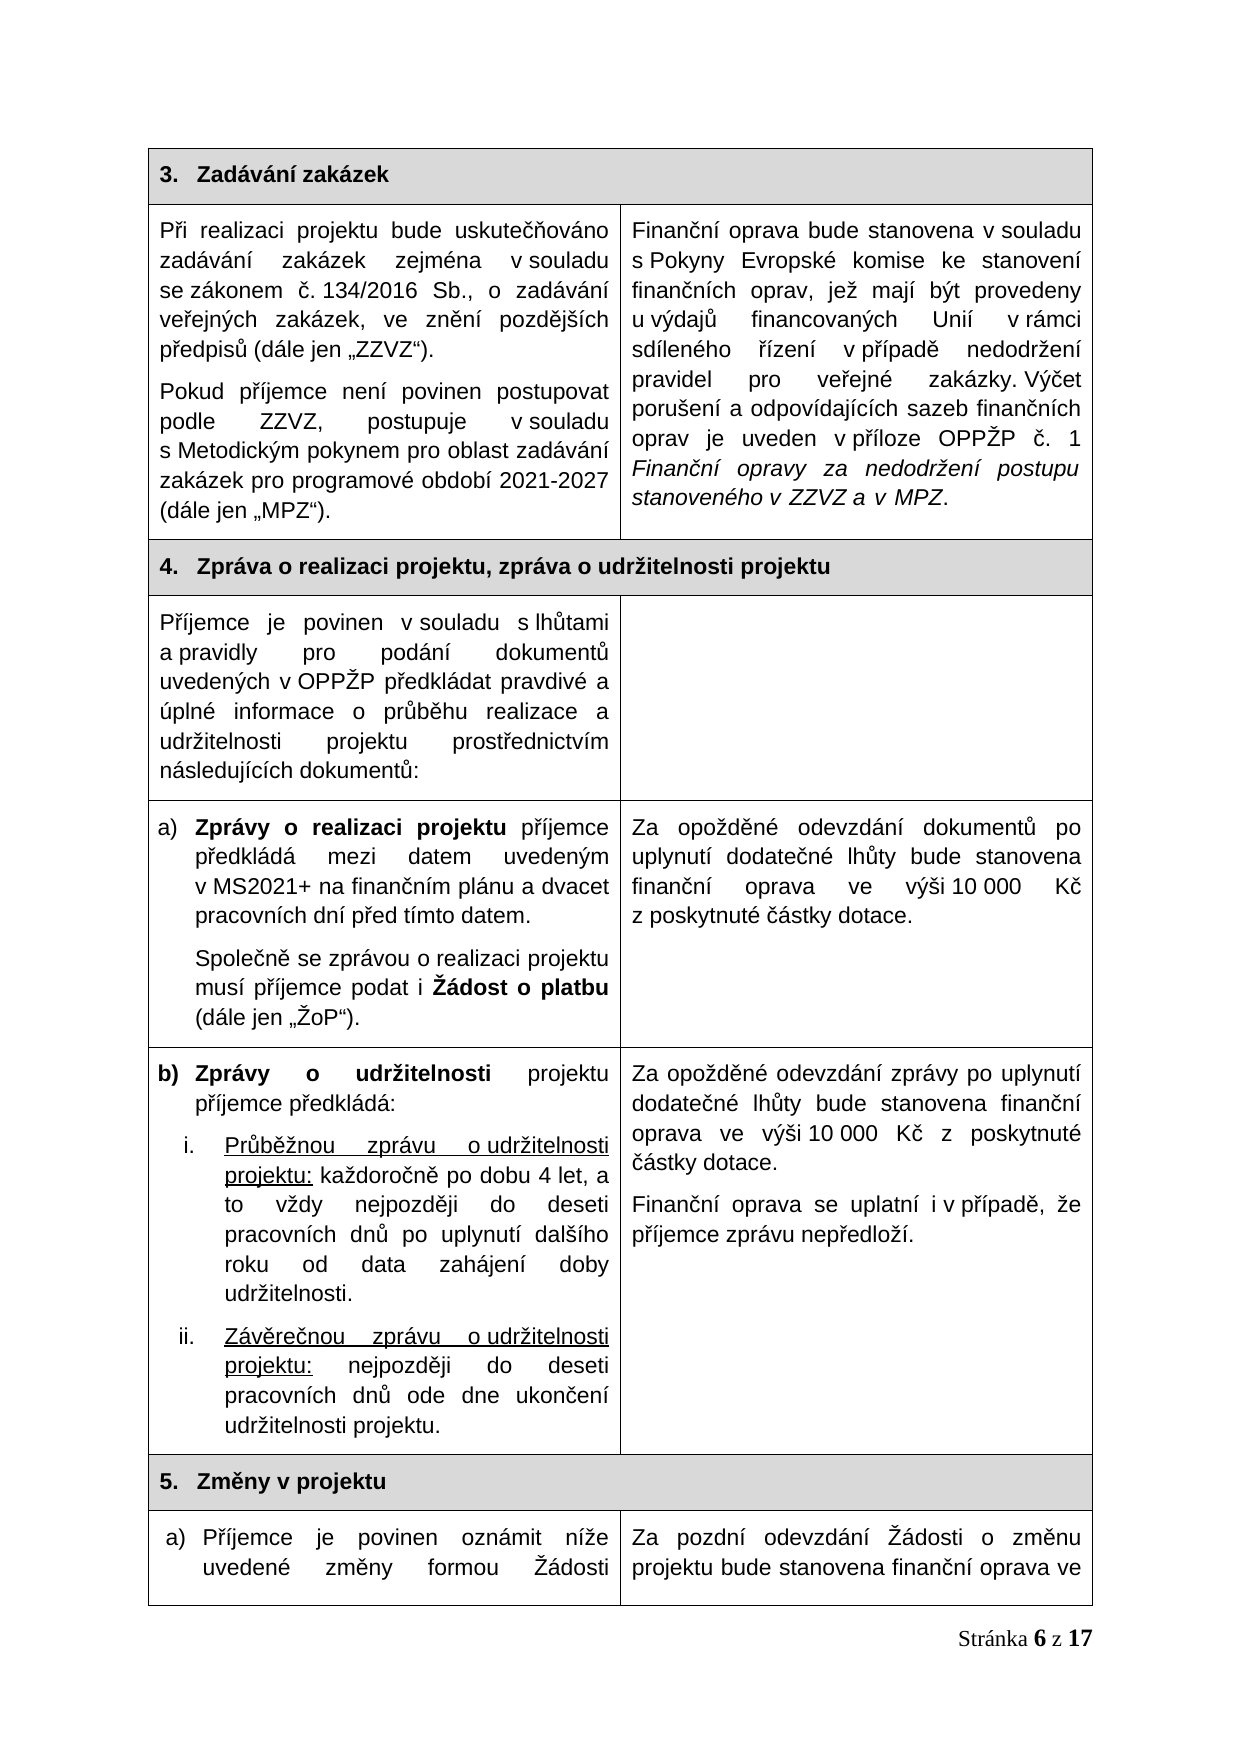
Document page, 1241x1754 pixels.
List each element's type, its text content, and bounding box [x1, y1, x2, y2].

table_cell Za opožděné odevzdání dokumentů po uplynutí dodatečné lhůty bude stanovena finanční oprava ve výši 10 000 Kč z poskytnuté částky dotace. [621, 801, 1092, 1047]
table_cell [621, 1511, 1092, 1605]
table_cell [621, 596, 1092, 800]
table_cell Příjemce je povinen v souladu s lhůtami a pravidly pro podání dokumentů uvedených v OPPŽP předkládat pravdivé a úplné informace o průběhu realizace a udržitelnosti projektu prostřednictvím následujících dokumentů: [149, 596, 620, 800]
table_cell Při realizaci projektu bude uskutečňováno zadávání zakázek zejména v souladu se zákonem č. 134/2016 Sb., o zadávání veřejných zakázek, ve znění pozdějších předpisů (dále jen „ZZVZ“). Pokud příjemce není povinen postupovat podle ZZVZ, postupuje v souladu s Metodickým pokynem pro oblast zadávání zakázek pro programové období 2021-2027 (dále jen „MPZ“). [149, 205, 620, 539]
table_cell Zprávy o realizaci projektu příjemce předkládá mezi datem uvedeným v MS2021+ na finančním plánu a dvacet pracovních dní před tímto datem. Společně se zprávou o realizaci projektu musí příjemce podat i Žádost o platbu (dále jen „ŽoP“). [149, 801, 620, 1047]
table_cell Za opožděné odevzdání zprávy po uplynutí dodatečné lhůty bude stanovena finanční oprava ve výši 10 000 Kč z poskytnuté částky dotace. Finanční oprava se uplatní i v případě, že příjemce zprávu nepředloží. [621, 1048, 1092, 1454]
table_cell Finanční oprava bude stanovena v souladu s Pokyny Evropské komise ke stanovení finančních oprav, jež mají být provedeny u výdajů financovaných Unií v rámci sdíleného řízení v případě nedodržení pravidel pro veřejné zakázky. Výčet porušení a odpovídajících sazeb finančních oprav je uveden v příloze OPPŽP č. 1 Finanční opravy za nedodržení postupu stanoveného v ZZVZ a v MPZ. [621, 205, 1092, 539]
table_cell Zprávy o udržitelnosti projektu příjemce předkládá: Průběžnou zprávu o udržitelnosti projektu: každoročně po dobu 4 let, a to vždy nejpozději do deseti pracovních dnů po uplynutí dalšího roku od data zahájení doby udržitelnosti. Závěrečnou zprávu o udržitelnosti projektu: nejpozději do deseti pracovních dnů ode dne ukončení udržitelnosti projektu. [149, 1048, 620, 1454]
table_cell Zadávání zakázek [149, 149, 1092, 204]
table_cell Změny v projektu [149, 1455, 1092, 1510]
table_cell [149, 1511, 620, 1605]
table_cell Zpráva o realizaci projektu, zpráva o udržitelnosti projektu [149, 540, 1092, 595]
